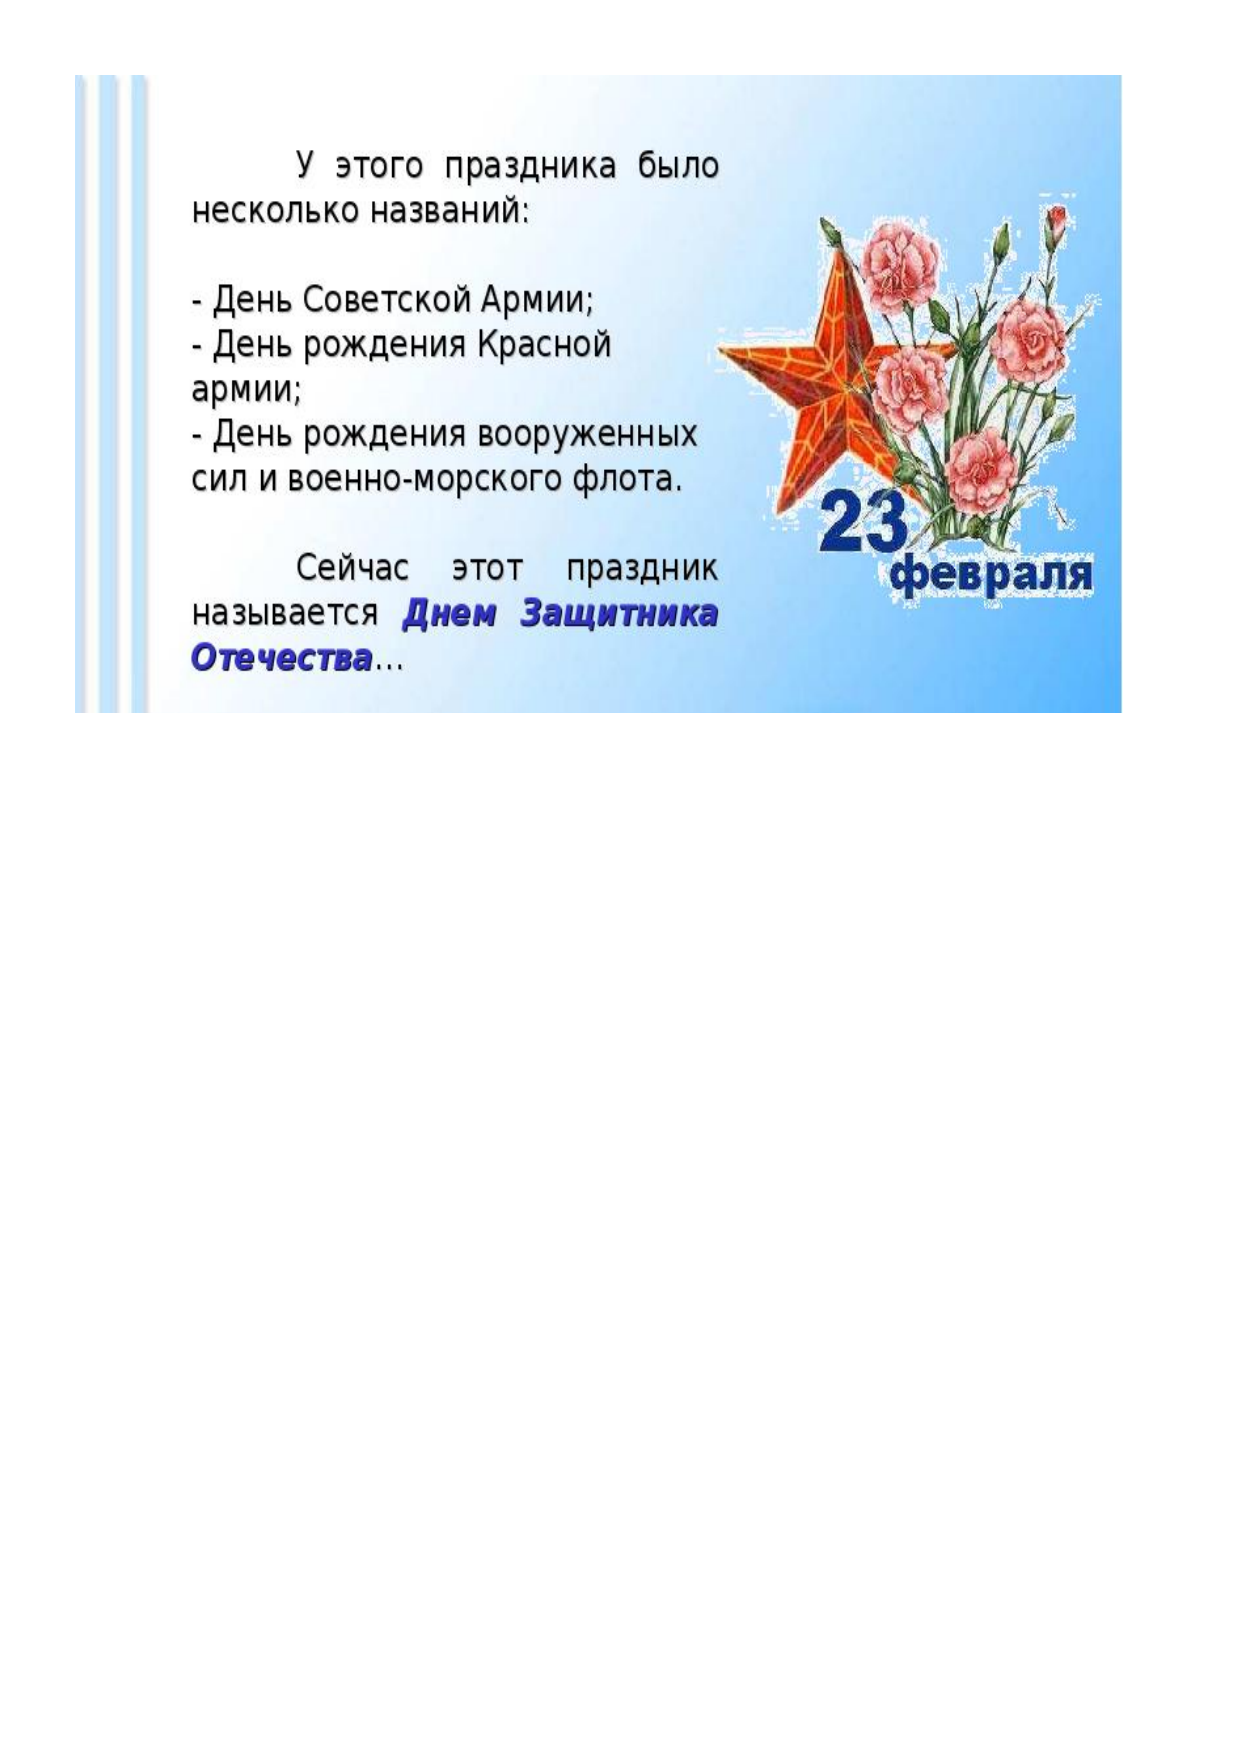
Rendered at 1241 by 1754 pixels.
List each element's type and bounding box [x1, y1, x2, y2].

picture [75, 75, 1123, 713]
